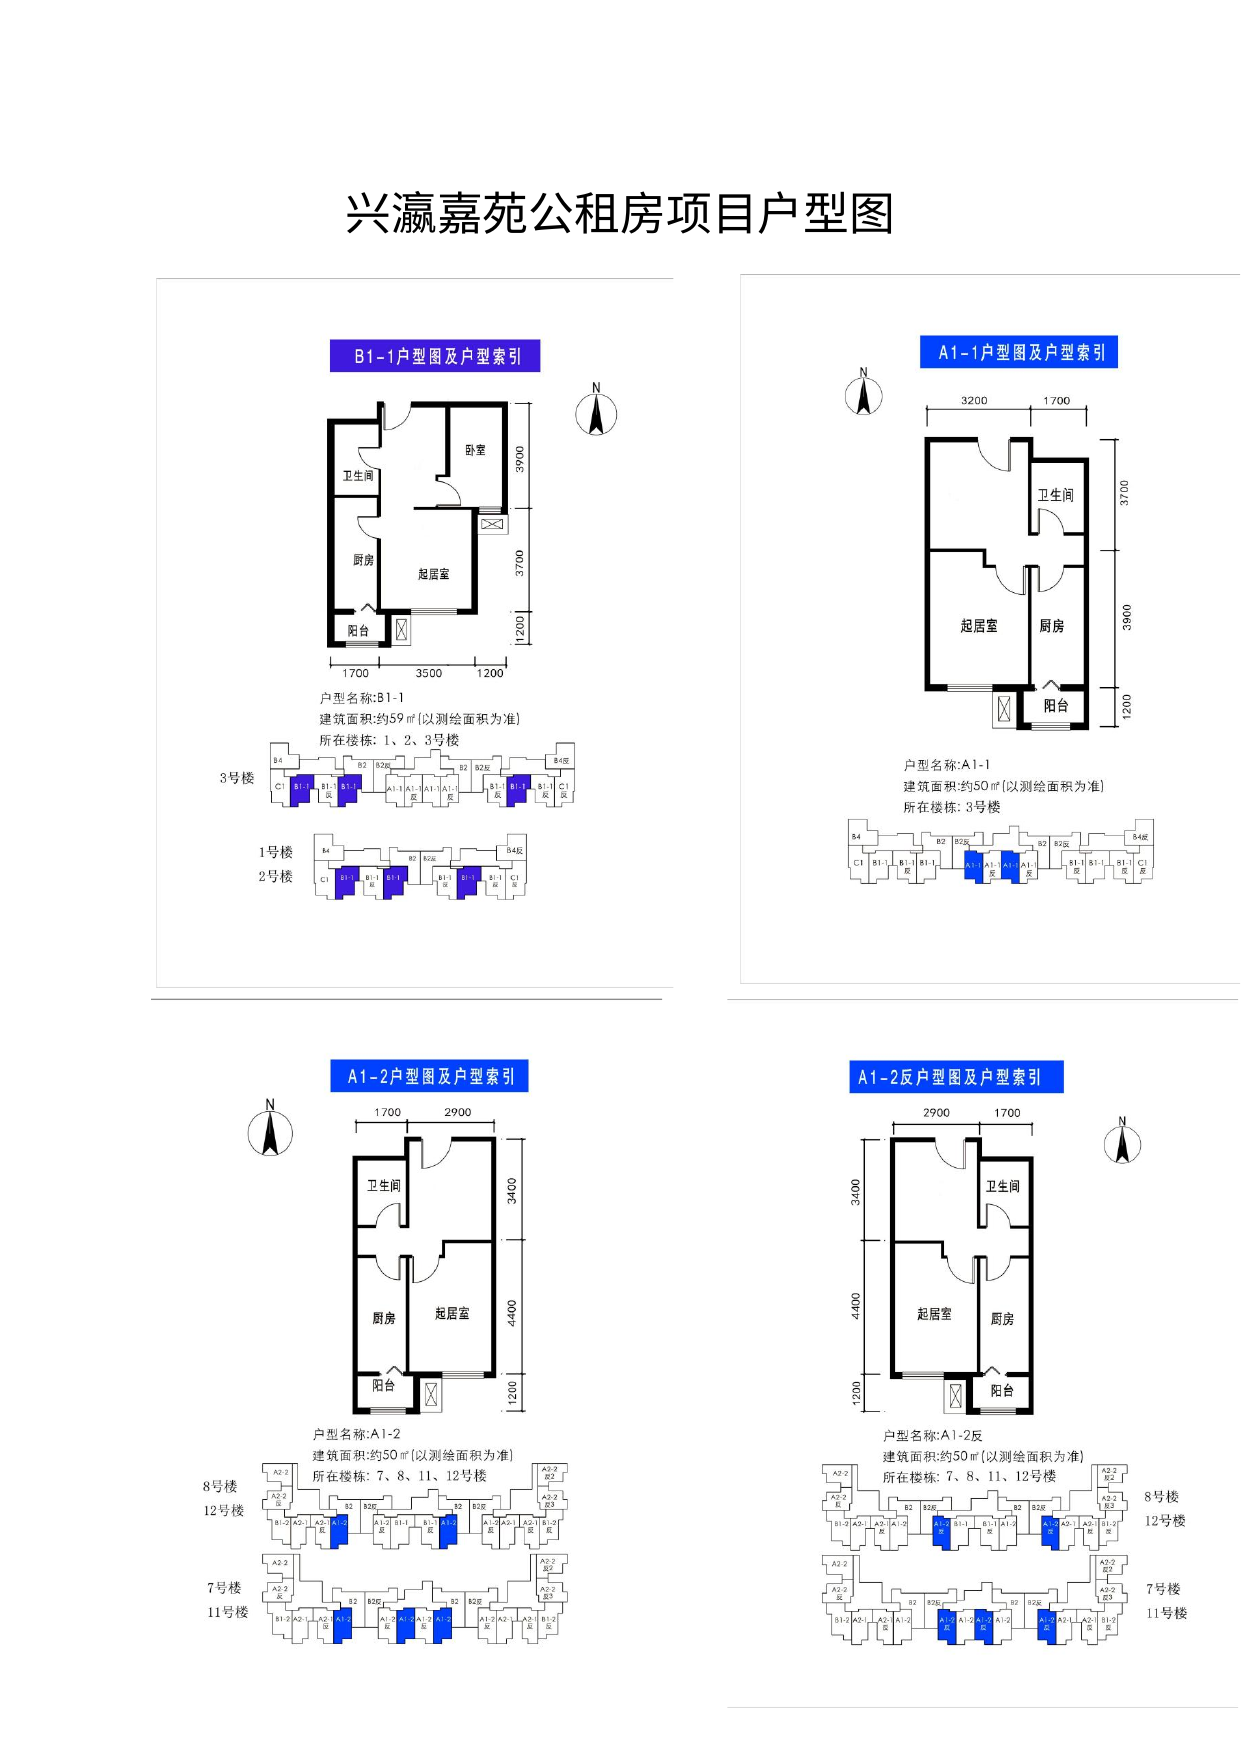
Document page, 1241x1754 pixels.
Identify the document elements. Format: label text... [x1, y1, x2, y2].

picture [156, 278, 674, 988]
text 兴瀛嘉苑公租房项目户型图 [148, 162, 1092, 259]
picture [740, 274, 1241, 984]
picture [149, 998, 663, 1705]
picture [725, 999, 1239, 1706]
